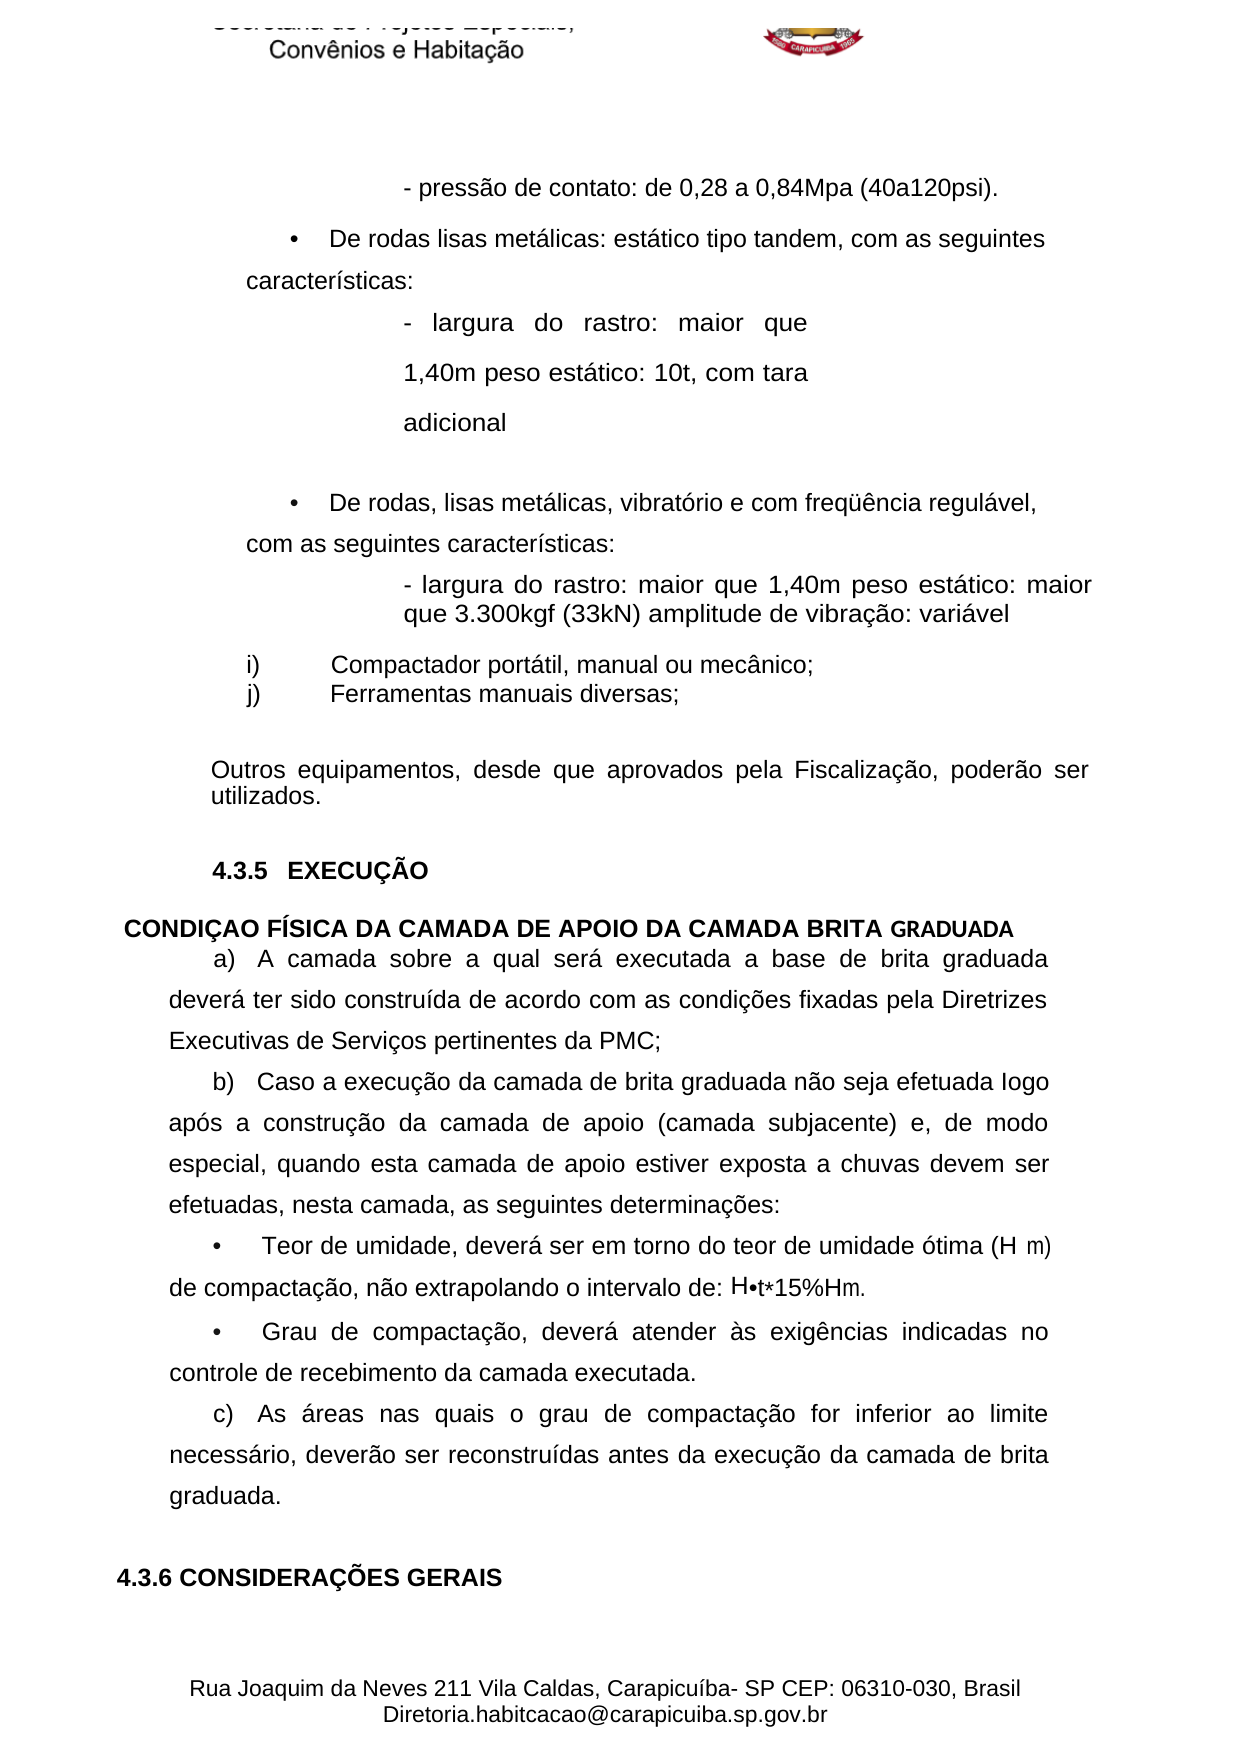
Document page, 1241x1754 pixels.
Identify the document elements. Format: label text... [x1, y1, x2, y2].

list Ferramentas manuais diversas; [247, 679, 1093, 708]
list As áreas nas quais o grau de compactação for inferior ao limite necessário, deverão ser reconstruídas antes da execução da camada de brita graduada. [169, 1398, 1050, 1509]
text CONDIÇAO FÍSICA DA CAMADA DE APOIO DA CAMADA BRITA GRADUADA [117, 913, 1093, 944]
picture [162, 28, 1048, 73]
text 4.3.6 CONSIDERAÇÕES GERAIS [117, 1563, 1093, 1591]
text Outros equipamentos, desde que aprovados pela Fiscalização, poderão ser utilizados. [211, 758, 1090, 810]
list Teor de umidade, deverá ser em torno do teor de umidade ótima (H m) de compactação, não extrapolando o intervalo de: H•t*15%Hm. [169, 1231, 1051, 1304]
list De rodas lisas metálicas: estático tipo tandem, com as seguintes características: [246, 224, 1049, 295]
list - pressão de contato: de 0,28 a 0,84Mpa (40a120psi). [403, 173, 1093, 202]
list Caso a execução da camada de brita graduada não seja efetuada Iogo após a construção da camada de apoio (camada subjacente) e, de modo especial, quando esta camada de apoio estiver exposta a chuvas devem ser efetuadas, nesta camada, as seguintes determinações: [168, 1067, 1051, 1219]
list EXECUÇÃO [212, 856, 1093, 884]
list A camada sobre a qual será executada a base de brita graduada deverá ter sido construída de acordo com as condições fixadas pela Diretrizes Executivas de Serviços pertinentes da PMC; [168, 944, 1049, 1055]
list - largura do rastro: maior que 1,40m peso estático: maior que 3.300kgf (33kN) amplitude de vibração: variável [403, 570, 1093, 627]
text - largura do rastro: maior que 1,40m peso estático: 10t, com tara adicional [403, 308, 808, 437]
list De rodas, lisas metálicas, vibratório e com freqüência regulável, com as seguintes características: [246, 488, 1049, 558]
list Compactador portátil, manual ou mecânico; [246, 651, 1093, 679]
list Grau de compactação, deverá atender às exigências indicadas no controle de recebimento da camada executada. [169, 1316, 1050, 1386]
